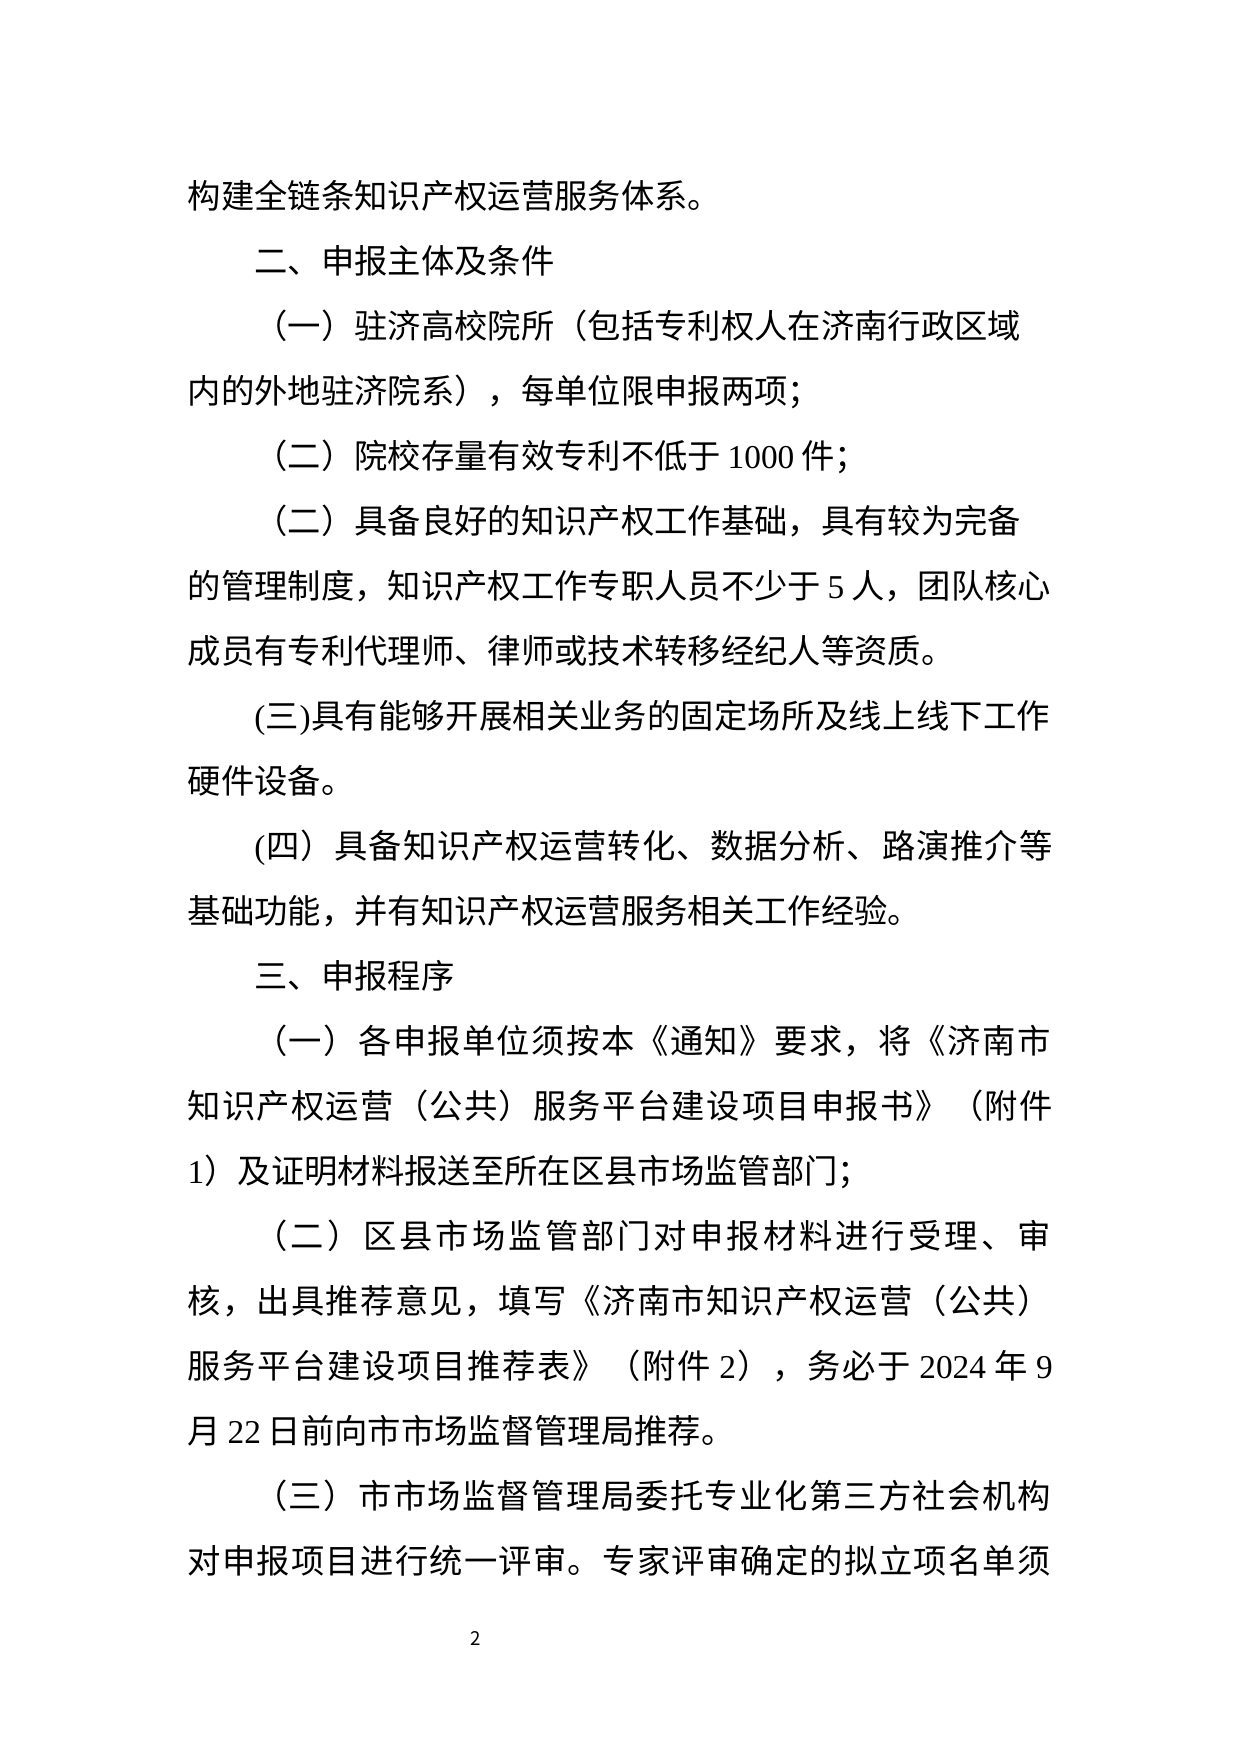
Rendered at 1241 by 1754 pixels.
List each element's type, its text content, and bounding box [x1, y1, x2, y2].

text (三)具有能够开展相关业务的固定场所及线上线下工作硬件设备。 [187, 682, 1053, 812]
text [187, 162, 1053, 227]
list （二）具备良好的知识产权工作基础，具有较为完备的管理制度，知识产权工作专职人员不少于5人，团队核心成员有专利代理师、律师或技术转移经纪人等资质。 [187, 487, 1053, 682]
text 二、申报主体及条件 [187, 227, 1053, 292]
list （一）驻济高校院所（包括专利权人在济南行政区域内的外地驻济院系），每单位限申报两项； [187, 292, 1053, 422]
list （二）院校存量有效专利不低于1000件； [187, 422, 1053, 487]
text 三、申报程序 [187, 942, 1053, 1007]
text （一）各申报单位须按本《通知》要求，将《济南市知识产权运营（公共）服务平台建设项目申报书》（附件1）及证明材料报送至所在区县市场监管部门； [187, 1007, 1053, 1202]
text (四）具备知识产权运营转化、数据分析、路演推介等基础功能，并有知识产权运营服务相关工作经验。 [187, 812, 1053, 942]
text （二）区县市场监管部门对申报材料进行受理、审核，出具推荐意见，填写《济南市知识产权运营（公共）服务平台建设项目推荐表》（附件2），务必于2024年9月22日前向市市场监督管理局推荐。 [187, 1202, 1053, 1462]
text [187, 1462, 1053, 1592]
